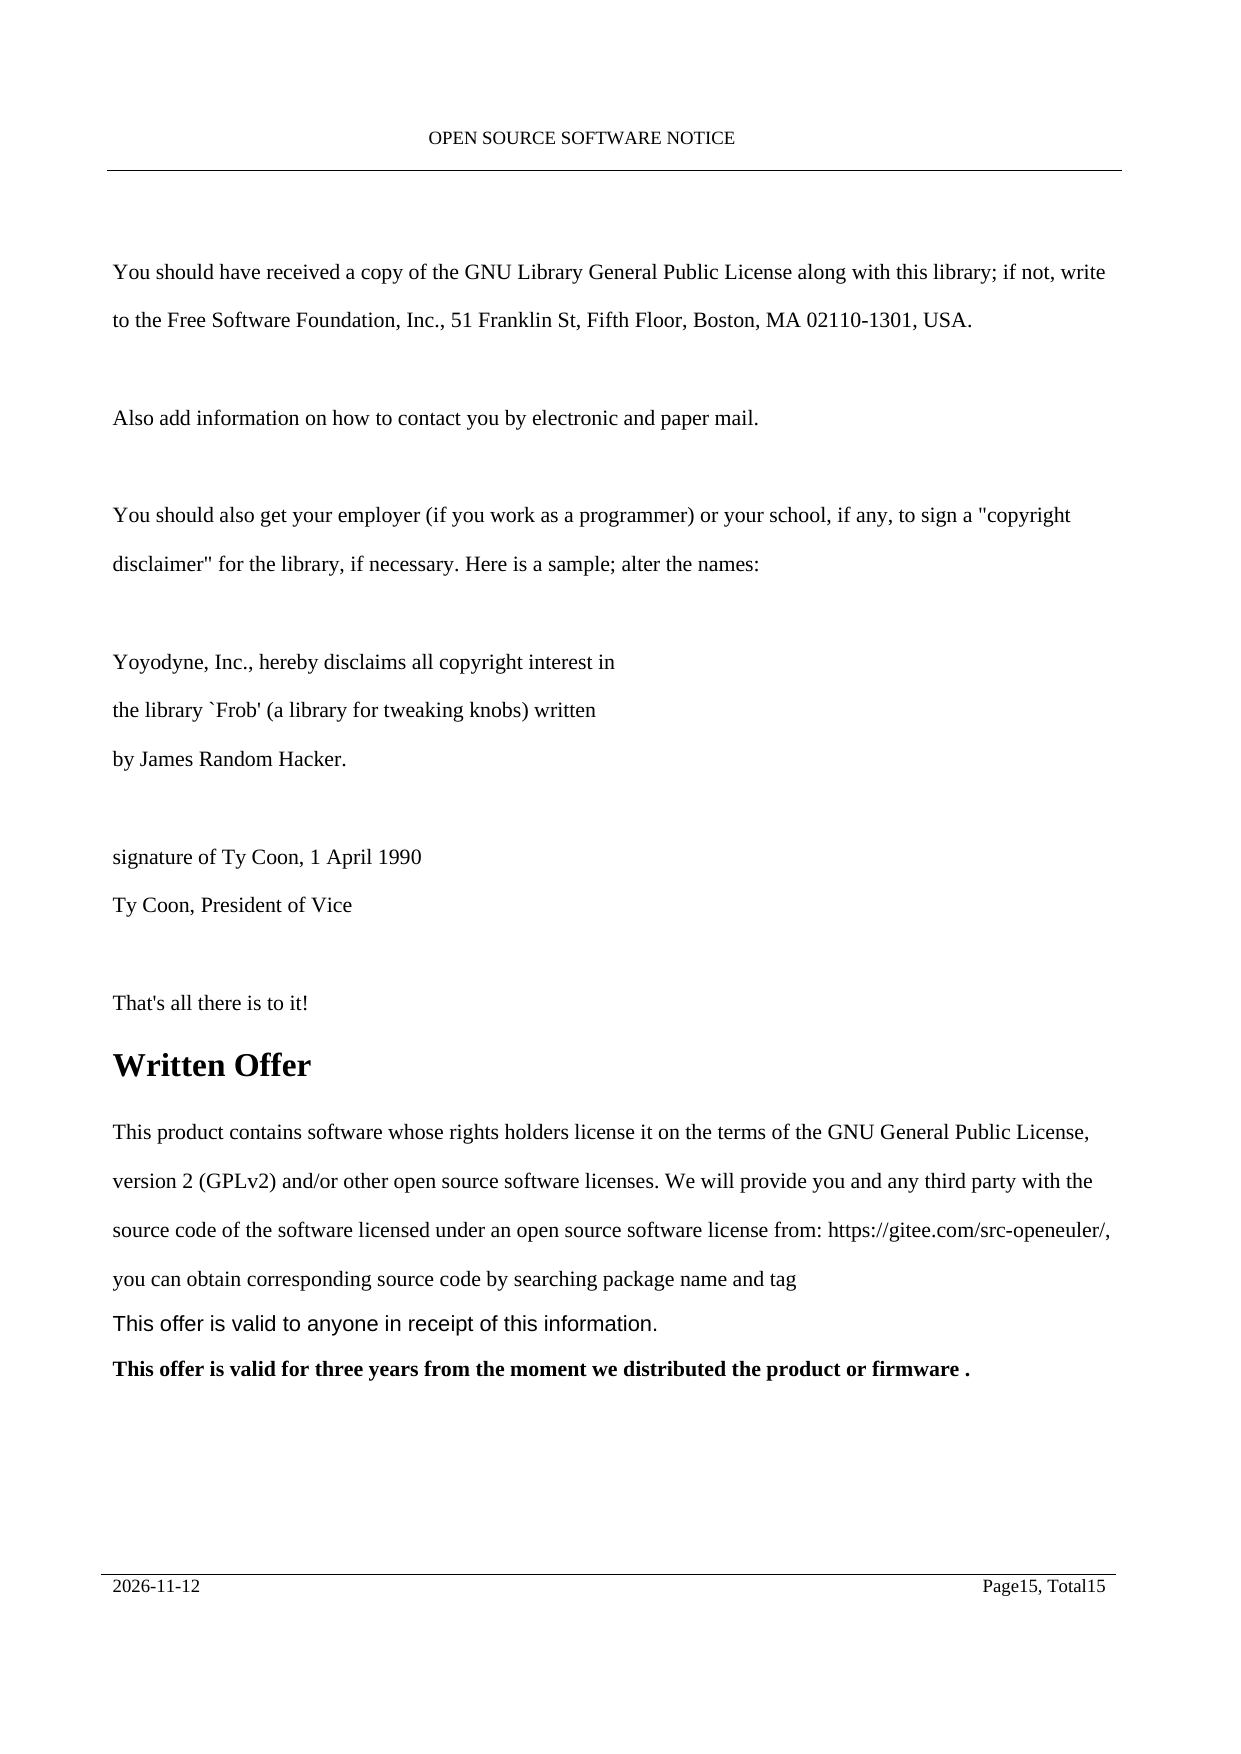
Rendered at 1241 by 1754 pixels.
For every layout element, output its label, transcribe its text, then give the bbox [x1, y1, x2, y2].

text This product contains software whose rights holders license it on the terms of the GNU General Public License, version 2 (GPLv2) and/or other open source software licenses. We will provide you and any third party with the source code of the software licensed under an open source software license from: https://gitee.com/src-openeuler/, you can obtain corresponding source code by searching package name and tag [112, 1116, 1128, 1294]
text This offer is valid to anyone in receipt of this information. [112, 1307, 1128, 1339]
text This offer is valid for three years from the moment we distributed the product or firmware . [112, 1352, 1128, 1384]
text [112, 206, 1128, 1019]
text Written Offer [112, 1031, 1128, 1096]
